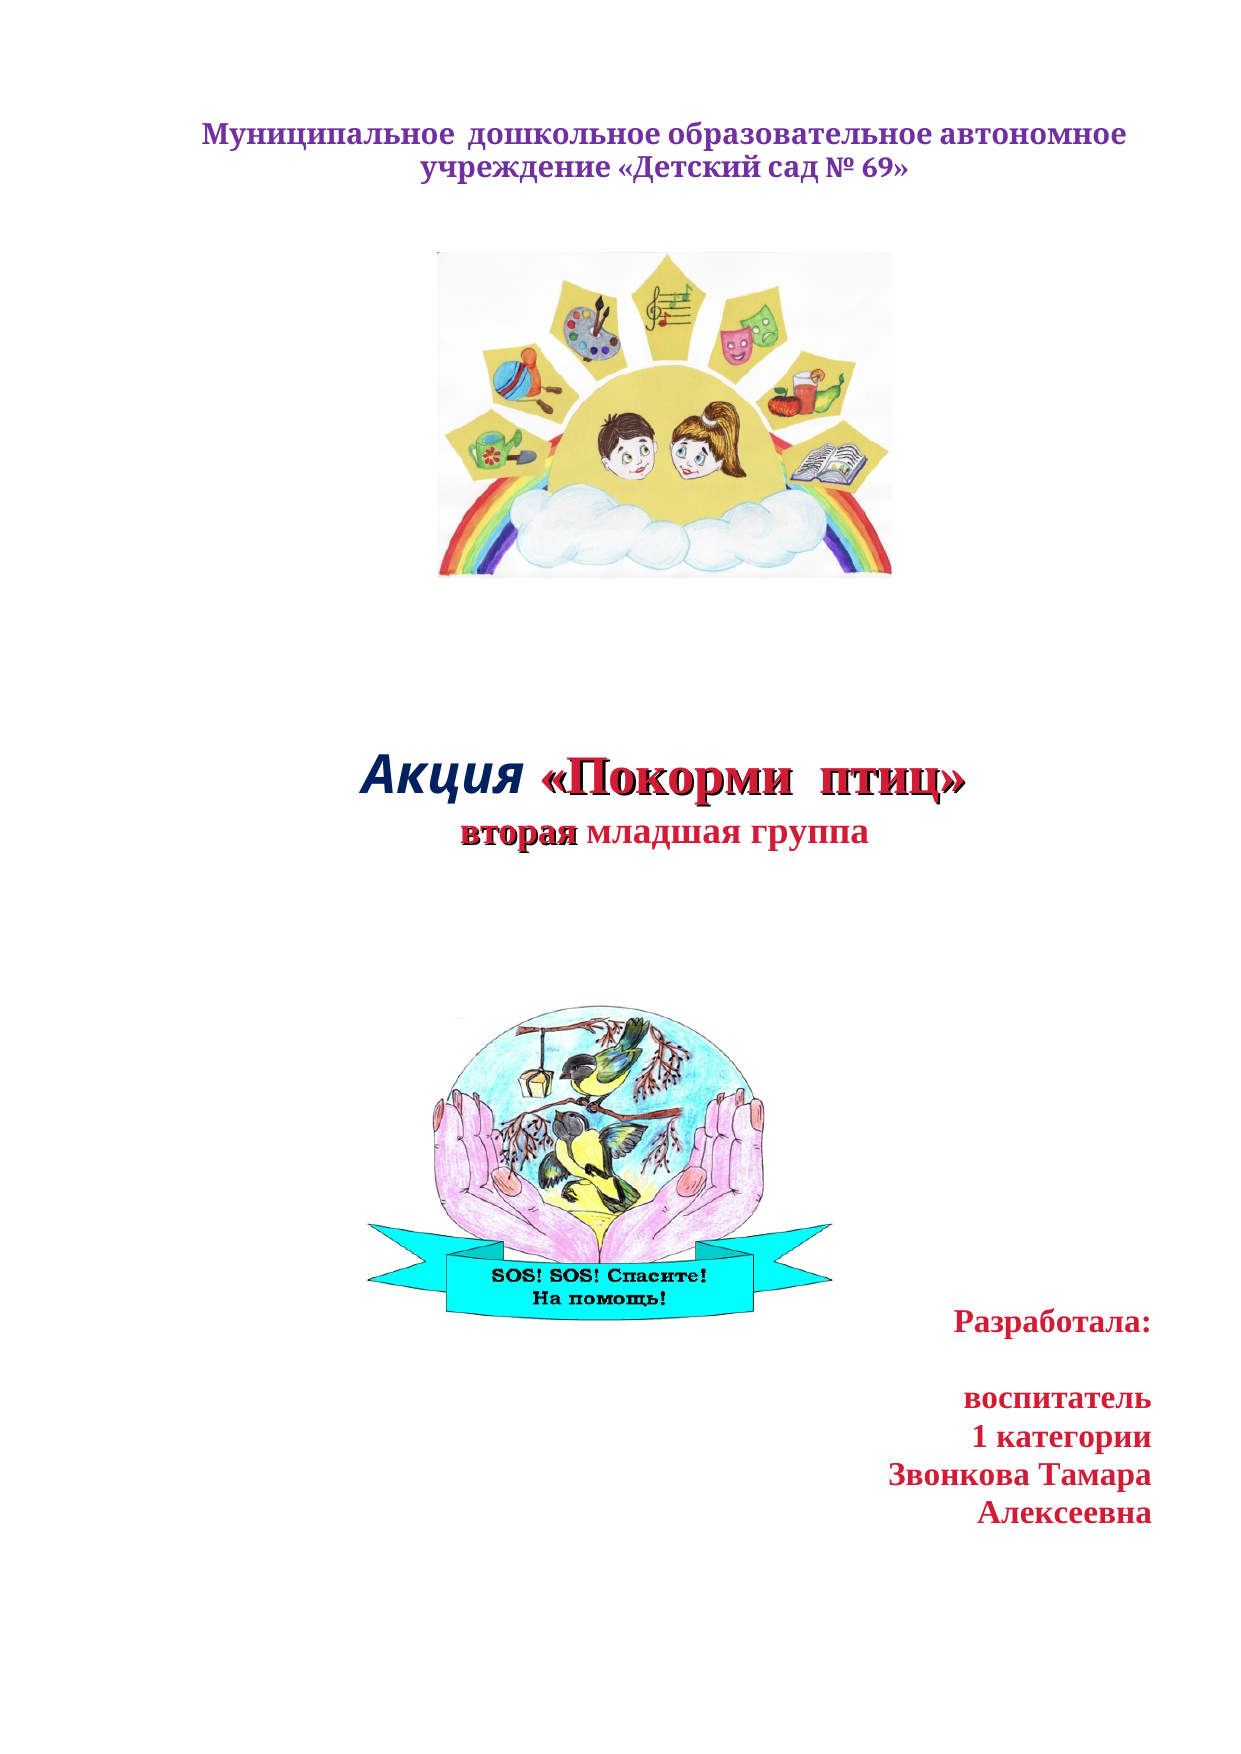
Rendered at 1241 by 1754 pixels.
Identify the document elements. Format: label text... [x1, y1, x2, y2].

text вторая младшая группа [177, 809, 1152, 852]
text воспитатель [177, 1378, 1152, 1416]
text Муниципальное дошкольное образовательное автономное учреждение «Детский сад № 69» [177, 118, 1152, 185]
text 1 категории [177, 1416, 1152, 1454]
text Звонкова Тамара Алексеевна [177, 1454, 1152, 1531]
picture [365, 1004, 834, 1321]
text Разработала: [177, 1301, 1152, 1339]
picture [437, 252, 892, 578]
text Акция «Покорми птиц» [177, 735, 1152, 809]
